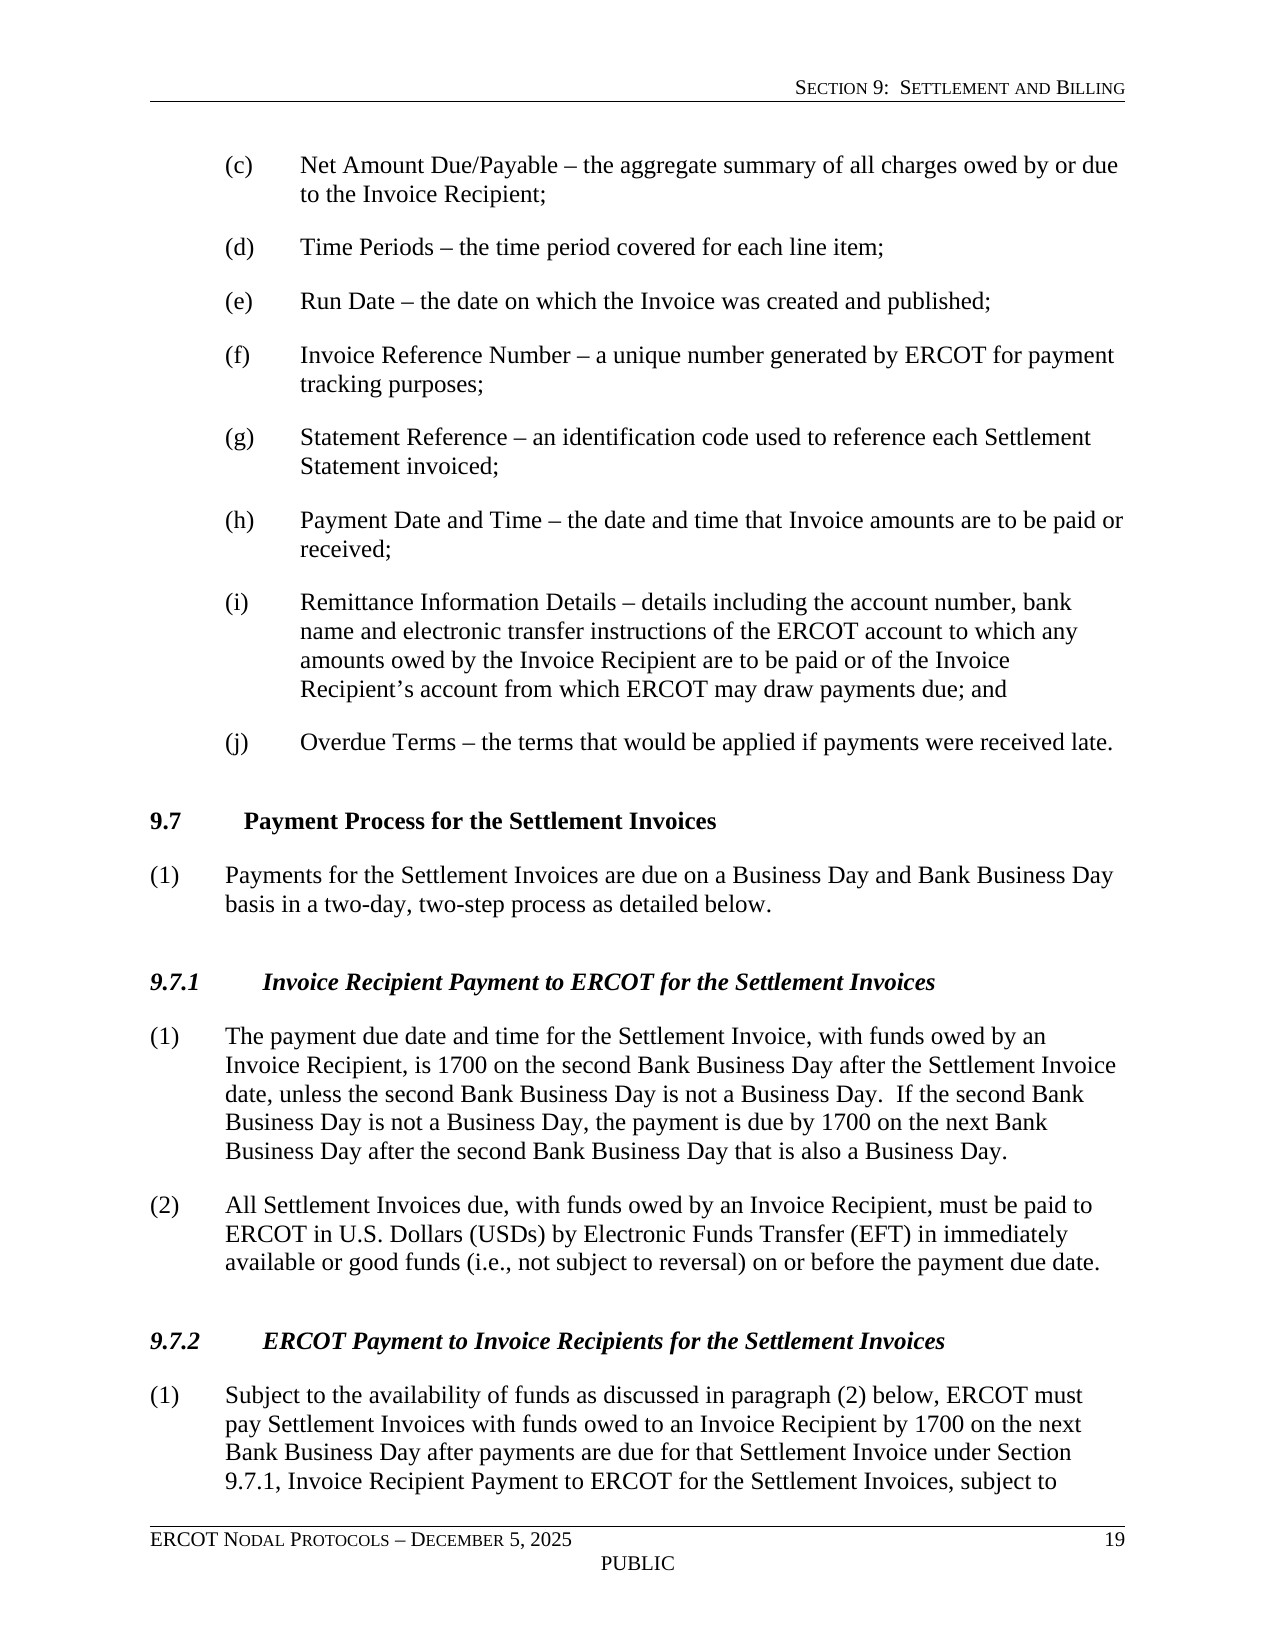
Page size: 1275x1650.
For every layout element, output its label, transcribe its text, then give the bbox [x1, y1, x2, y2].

text 9.7 Payment Process for the Settlement Invoices [150, 806, 1125, 835]
list (e) Run Date – the date on which the Invoice was created and published; [225, 286, 1125, 315]
list (d) Time Periods – the time period covered for each line item; [225, 232, 1125, 261]
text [150, 1380, 1125, 1495]
list (h) Payment Date and Time – the date and time that Invoice amounts are to be paid or received; [225, 505, 1125, 562]
list (g) Statement Reference – an identification code used to reference each Settlement Statement invoiced; [225, 422, 1125, 480]
text (j) Overdue Terms – the terms that would be applied if payments were received late. [225, 727, 1125, 756]
text 9.7.1 Invoice Recipient Payment to ERCOT for the Settlement Invoices [150, 967, 1125, 996]
text 9.7.2 ERCOT Payment to Invoice Recipients for the Settlement Invoices [150, 1326, 1125, 1355]
list (i) Remittance Information Details – details including the account number, bank name and electronic transfer instructions of the ERCOT account to which any amounts owed by the Invoice Recipient are to be paid or of the Invoice Recipient’s account from which ERCOT may draw payments due; and [225, 587, 1125, 702]
list (c) Net Amount Due/Payable – the aggregate summary of all charges owed by or due to the Invoice Recipient; [225, 150, 1125, 207]
text (1) The payment due date and time for the Settlement Invoice, with funds owed by an Invoice Recipient, is 1700 on the second Bank Business Day after the Settlement Invoice date, unless the second Bank Business Day is not a Business Day. If the second Bank Business Day is not a Business Day, the payment is due by 1700 on the next Bank Business Day after the second Bank Business Day that is also a Business Day. [150, 1021, 1125, 1165]
list (2) All Settlement Invoices due, with funds owed by an Invoice Recipient, must be paid to ERCOT in U.S. Dollars (USDs) by Electronic Funds Transfer (EFT) in immediately available or good funds (i.e., not subject to reversal) on or before the payment due date. [150, 1190, 1125, 1276]
list (f) Invoice Reference Number – a unique number generated by ERCOT for payment tracking purposes; [225, 340, 1125, 397]
text (1) Payments for the Settlement Invoices are due on a Business Day and Bank Business Day basis in a two-day, two-step process as detailed below. [150, 860, 1125, 917]
